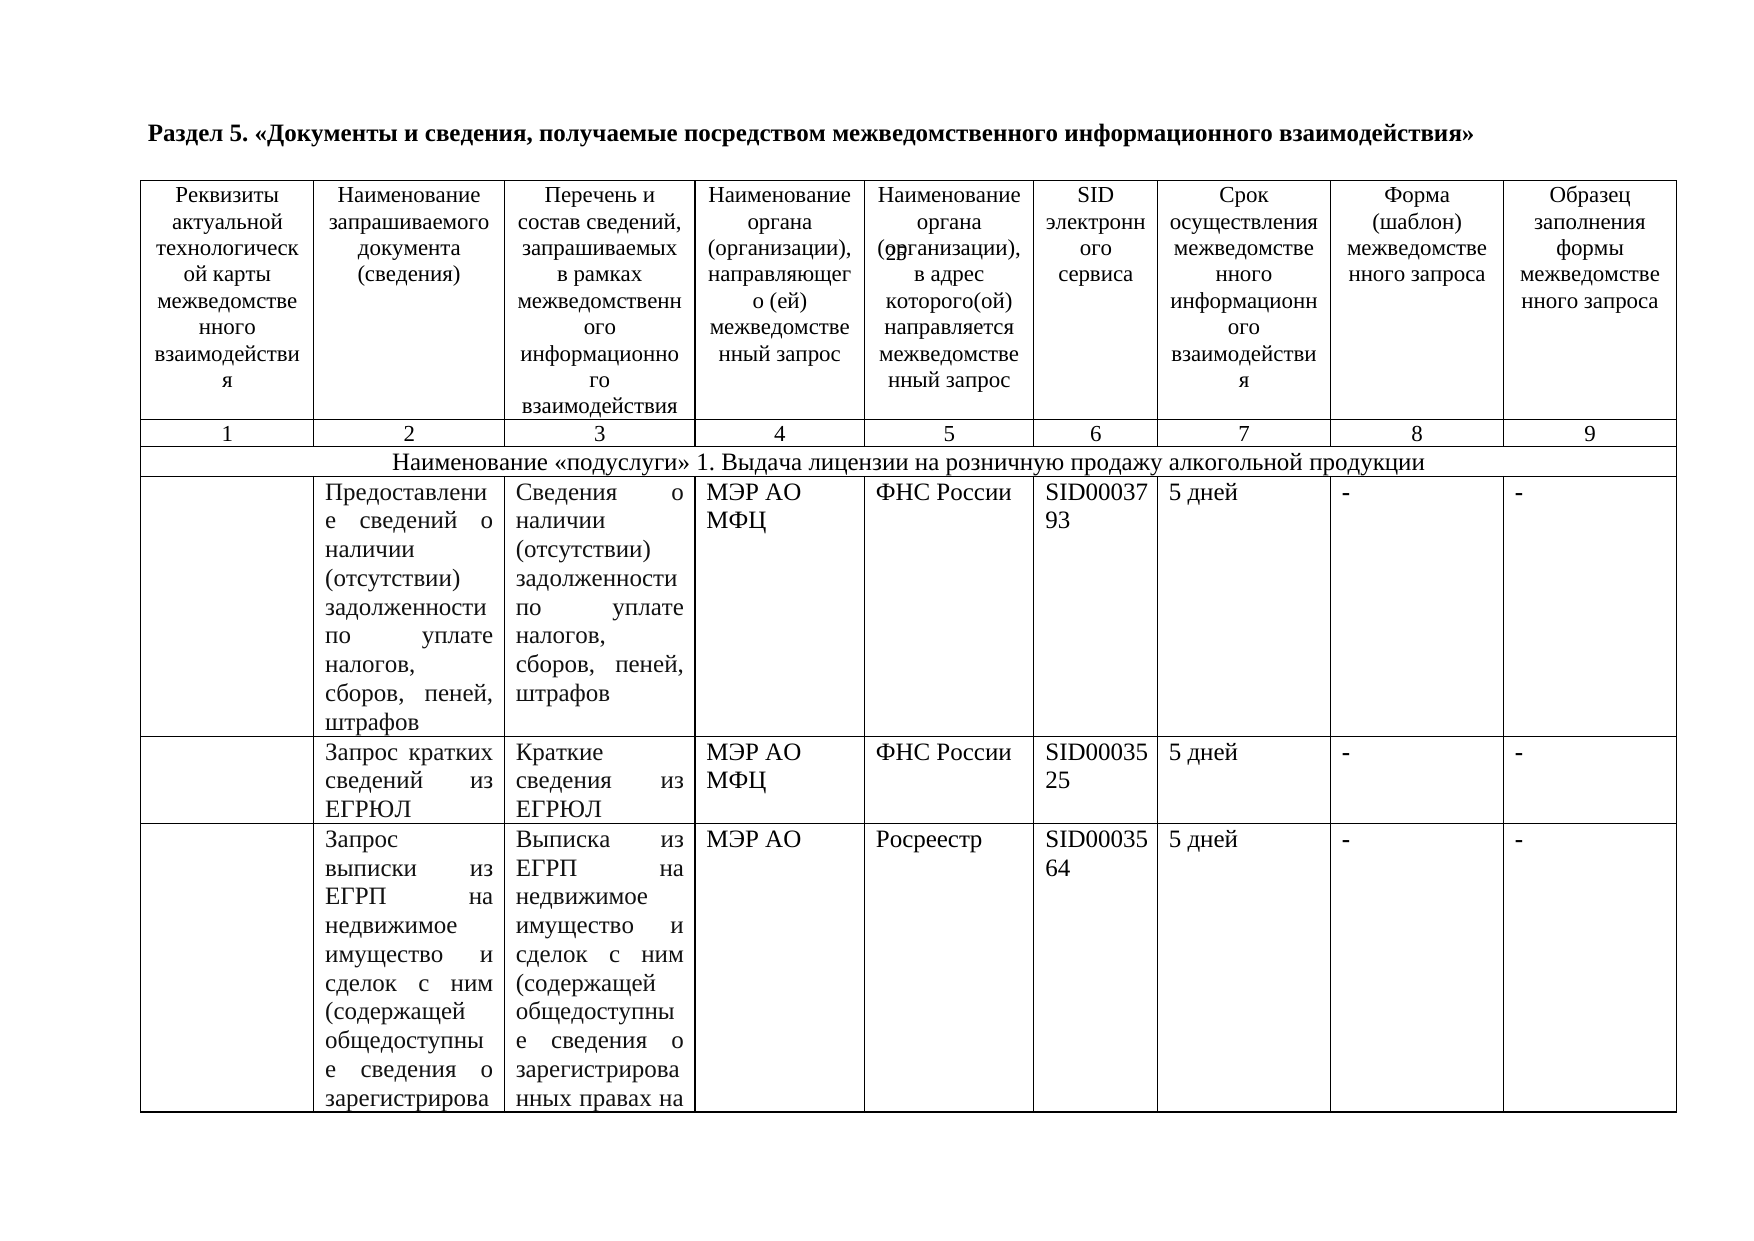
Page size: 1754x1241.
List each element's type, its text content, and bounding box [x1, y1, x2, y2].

table_cell SID0003564 [1034, 824, 1157, 1111]
table_cell Краткие сведения из ЕГРЮЛ [505, 737, 694, 823]
table_cell Запрос кратких сведений из ЕГРЮЛ [314, 737, 504, 823]
table_cell 7 [1158, 420, 1330, 446]
table_cell 6 [1034, 420, 1157, 446]
table_cell 3 [505, 420, 694, 446]
table_cell МЭР АО МФЦ [696, 737, 864, 823]
table_cell 5 дней [1158, 477, 1330, 736]
table_header Реквизиты актуальной технологической карты межведомственного взаимодействия [141, 181, 313, 419]
text Раздел 5. «Документы и сведения, получаемые посредством межведомственного информационного взаимодействия» [148, 118, 1665, 147]
table_cell - [1504, 824, 1676, 1111]
table_header Наименование запрашиваемого документа (сведения) [314, 181, 504, 419]
table_cell - [1504, 737, 1676, 823]
table_header Перечень и состав сведений, запрашиваемых в рамках межведомственного информационного взаимодействия [505, 181, 694, 419]
table_cell 4 [696, 420, 864, 446]
table_header Срок осуществления межведомственного информационного взаимодействия [1158, 181, 1330, 419]
table_cell Наименование «подуслуги» 1. Выдача лицензии на розничную продажу алкогольной продукции [141, 447, 1676, 476]
table_cell 8 [1331, 420, 1503, 446]
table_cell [505, 824, 694, 1111]
table_cell Предоставление сведений о наличии (отсутствии) задолженности по уплате налогов, сборов, пеней, штрафов [314, 477, 504, 736]
table_cell 9 [1504, 420, 1676, 446]
table_header Наименование органа (организации), в адрес которого(ой) направляется межведомственный запрос [865, 181, 1033, 419]
table_cell ФНС России [865, 737, 1033, 823]
table_cell [141, 824, 313, 1111]
table_cell МЭР АО МФЦ [696, 477, 864, 736]
table_cell [141, 477, 313, 736]
table_header Образец заполнения формы межведомственного запроса [1504, 181, 1676, 419]
table_cell [141, 737, 313, 823]
table_cell - [1504, 477, 1676, 736]
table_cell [314, 824, 504, 1111]
table_cell 5 [865, 420, 1033, 446]
table_cell - [1331, 477, 1503, 736]
table_header Форма (шаблон) межведомственного запроса [1331, 181, 1503, 419]
table_cell SID0003793 [1034, 477, 1157, 736]
table_cell 1 [141, 420, 313, 446]
table_header Наименование органа (организации), направляющего (ей) межведомственный запрос [696, 181, 864, 419]
table_cell SID0003525 [1034, 737, 1157, 823]
table_cell МЭР АО [696, 824, 864, 1111]
table_cell - [1331, 737, 1503, 823]
table_cell - [1331, 824, 1503, 1111]
table_cell ФНС России [865, 477, 1033, 736]
table_header SID электронного сервиса [1034, 181, 1157, 419]
table_cell 5 дней [1158, 737, 1330, 823]
table_cell Сведения о наличии (отсутствии) задолженности по уплате налогов, сборов, пеней, штрафов [505, 477, 694, 736]
table_cell 5 дней [1158, 824, 1330, 1111]
table_cell Росреестр [865, 824, 1033, 1111]
table_cell 2 [314, 420, 504, 446]
